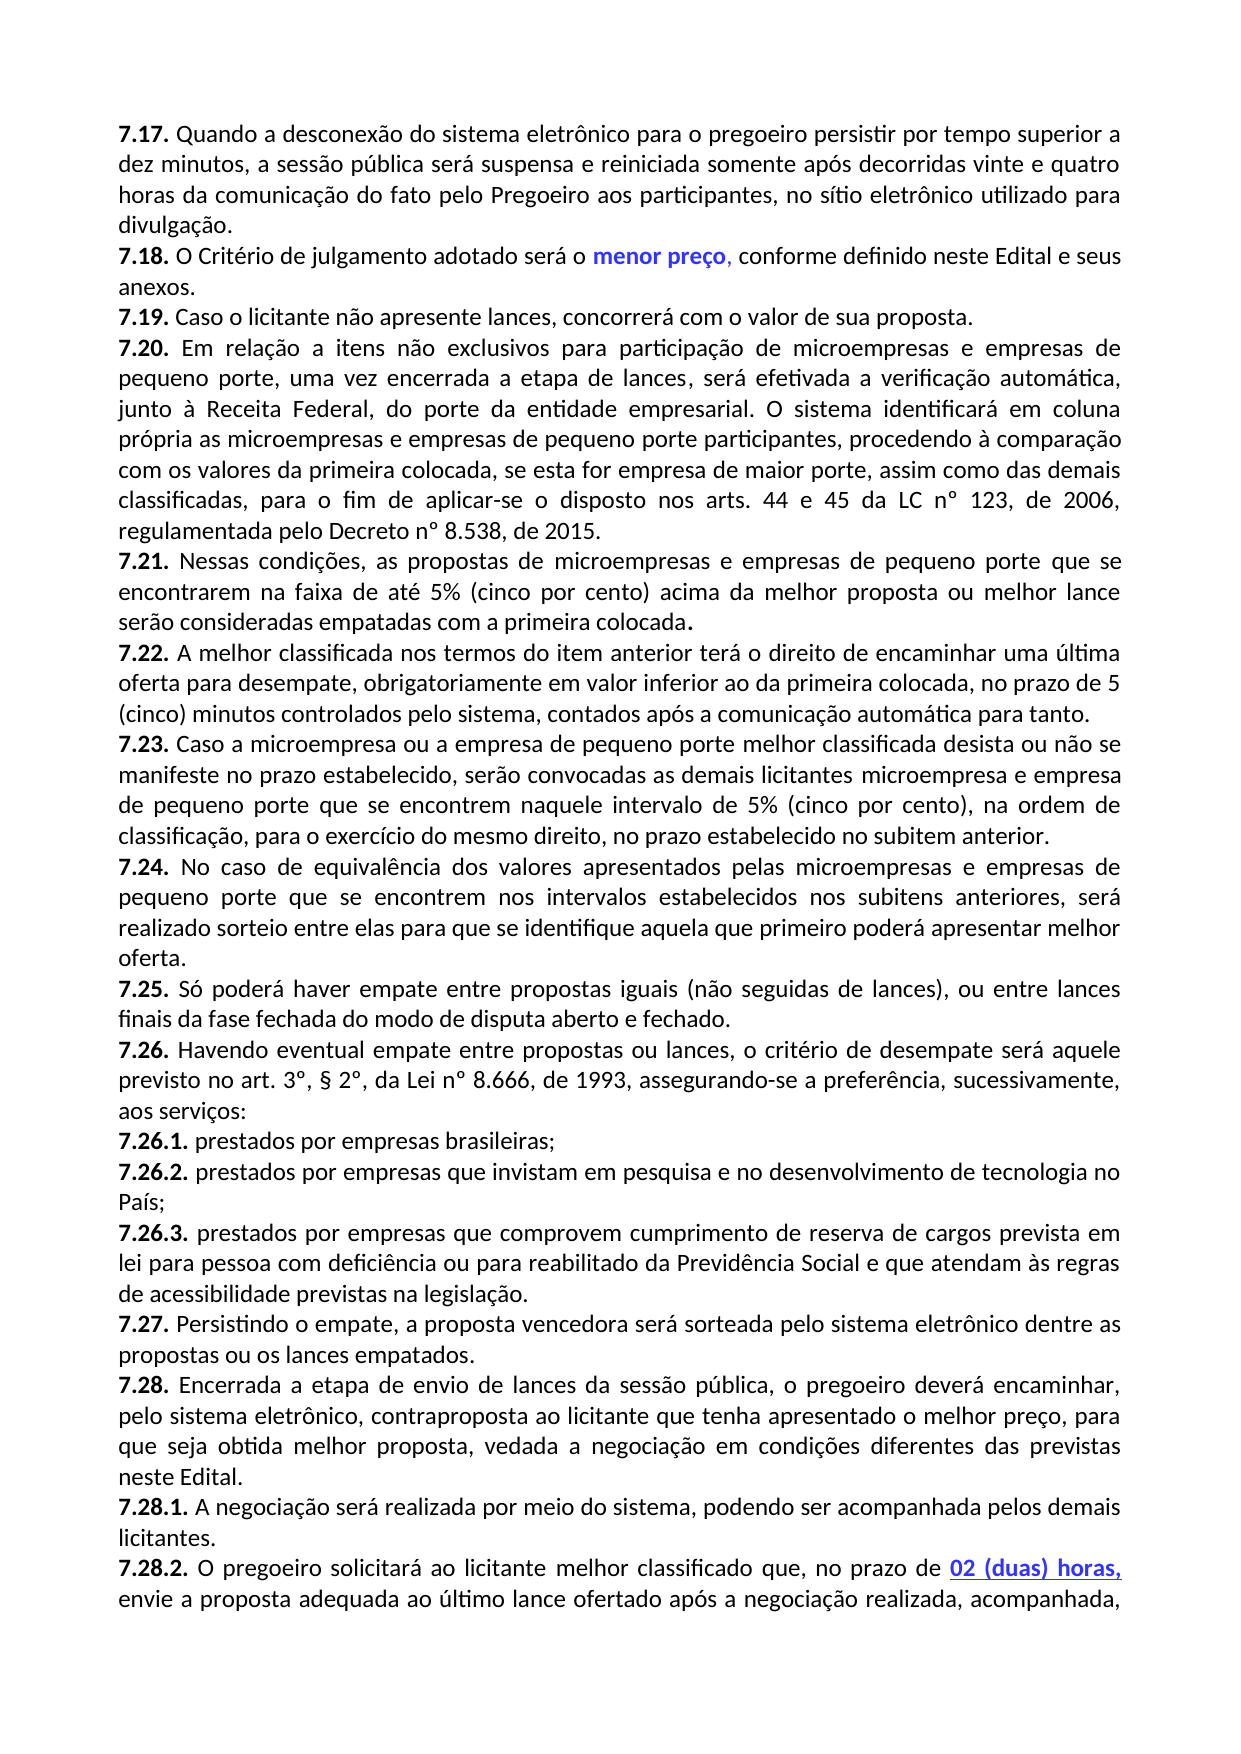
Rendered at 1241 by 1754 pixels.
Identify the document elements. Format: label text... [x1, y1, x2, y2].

text 7.20. Em relação a itens não exclusivos para participação de microempresas e empresas de pequeno porte, uma vez encerrada a etapa de lances, será efetivada a verificação automática, junto à Receita Federal, do porte da entidade empresarial. O sistema identificará em coluna própria as microempresas e empresas de pequeno porte participantes, procedendo à comparação com os valores da primeira colocada, se esta for empresa de maior porte, assim como das demais classificadas, para o fim de aplicar-se o disposto nos arts. 44 e 45 da LC nº 123, de 2006, regulamentada pelo Decreto nº 8.538, de 2015. [118, 332, 1122, 545]
text 7.26.2. prestados por empresas que invistam em pesquisa e no desenvolvimento de tecnologia no País; [118, 1156, 1122, 1217]
text 7.22. A melhor classificada nos termos do item anterior terá o direito de encaminhar uma última oferta para desempate, obrigatoriamente em valor inferior ao da primeira colocada, no prazo de 5 (cinco) minutos controlados pelo sistema, contados após a comunicação automática para tanto. [118, 637, 1122, 728]
text 7.24. No caso de equivalência dos valores apresentados pelas microempresas e empresas de pequeno porte que se encontrem nos intervalos estabelecidos nos subitens anteriores, será realizado sorteio entre elas para que se identifique aquela que primeiro poderá apresentar melhor oferta. [118, 851, 1122, 973]
text 7.28. Encerrada a etapa de envio de lances da sessão pública, o pregoeiro deverá encaminhar, pelo sistema eletrônico, contraproposta ao licitante que tenha apresentado o melhor preço, para que seja obtida melhor proposta, vedada a negociação em condições diferentes das previstas neste Edital. [118, 1369, 1122, 1492]
text 7.26.3. prestados por empresas que comprovem cumprimento de reserva de cargos prevista em lei para pessoa com deficiência ou para reabilitado da Previdência Social e que atendam às regras de acessibilidade previstas na legislação. [118, 1217, 1122, 1308]
text 7.26. Havendo eventual empate entre propostas ou lances, o critério de desempate será aquele previsto no art. 3º, § 2º, da Lei nº 8.666, de 1993, assegurando-se a preferência, sucessivamente, aos serviços: [118, 1034, 1122, 1125]
text 7.26.1. prestados por empresas brasileiras; [118, 1125, 1122, 1156]
text 7.23. Caso a microempresa ou a empresa de pequeno porte melhor classificada desista ou não se manifeste no prazo estabelecido, serão convocadas as demais licitantes microempresa e empresa de pequeno porte que se encontrem naquele intervalo de 5% (cinco por cento), na ordem de classificação, para o exercício do mesmo direito, no prazo estabelecido no subitem anterior. [118, 728, 1122, 851]
text 7.19. Caso o licitante não apresente lances, concorrerá com o valor de sua proposta. [118, 301, 1122, 332]
text 7.18. O Critério de julgamento adotado será o menor preço, conforme definido neste Edital e seus anexos. [118, 240, 1122, 301]
text 7.27. Persistindo o empate, a proposta vencedora será sorteada pelo sistema eletrônico dentre as propostas ou os lances empatados. [118, 1308, 1122, 1369]
text 7.25. Só poderá haver empate entre propostas iguais (não seguidas de lances), ou entre lances finais da fase fechada do modo de disputa aberto e fechado. [118, 973, 1122, 1034]
text 7.17. Quando a desconexão do sistema eletrônico para o pregoeiro persistir por tempo superior a dez minutos, a sessão pública será suspensa e reiniciada somente após decorridas vinte e quatro horas da comunicação do fato pelo Pregoeiro aos participantes, no sítio eletrônico utilizado para divulgação. [118, 118, 1122, 240]
text 7.28.1. A negociação será realizada por meio do sistema, podendo ser acompanhada pelos demais licitantes. [118, 1492, 1122, 1553]
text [118, 1553, 1122, 1614]
text 7.21. Nessas condições, as propostas de microempresas e empresas de pequeno porte que se encontrarem na faixa de até 5% (cinco por cento) acima da melhor proposta ou melhor lance serão consideradas empatadas com a primeira colocada. [118, 545, 1122, 637]
